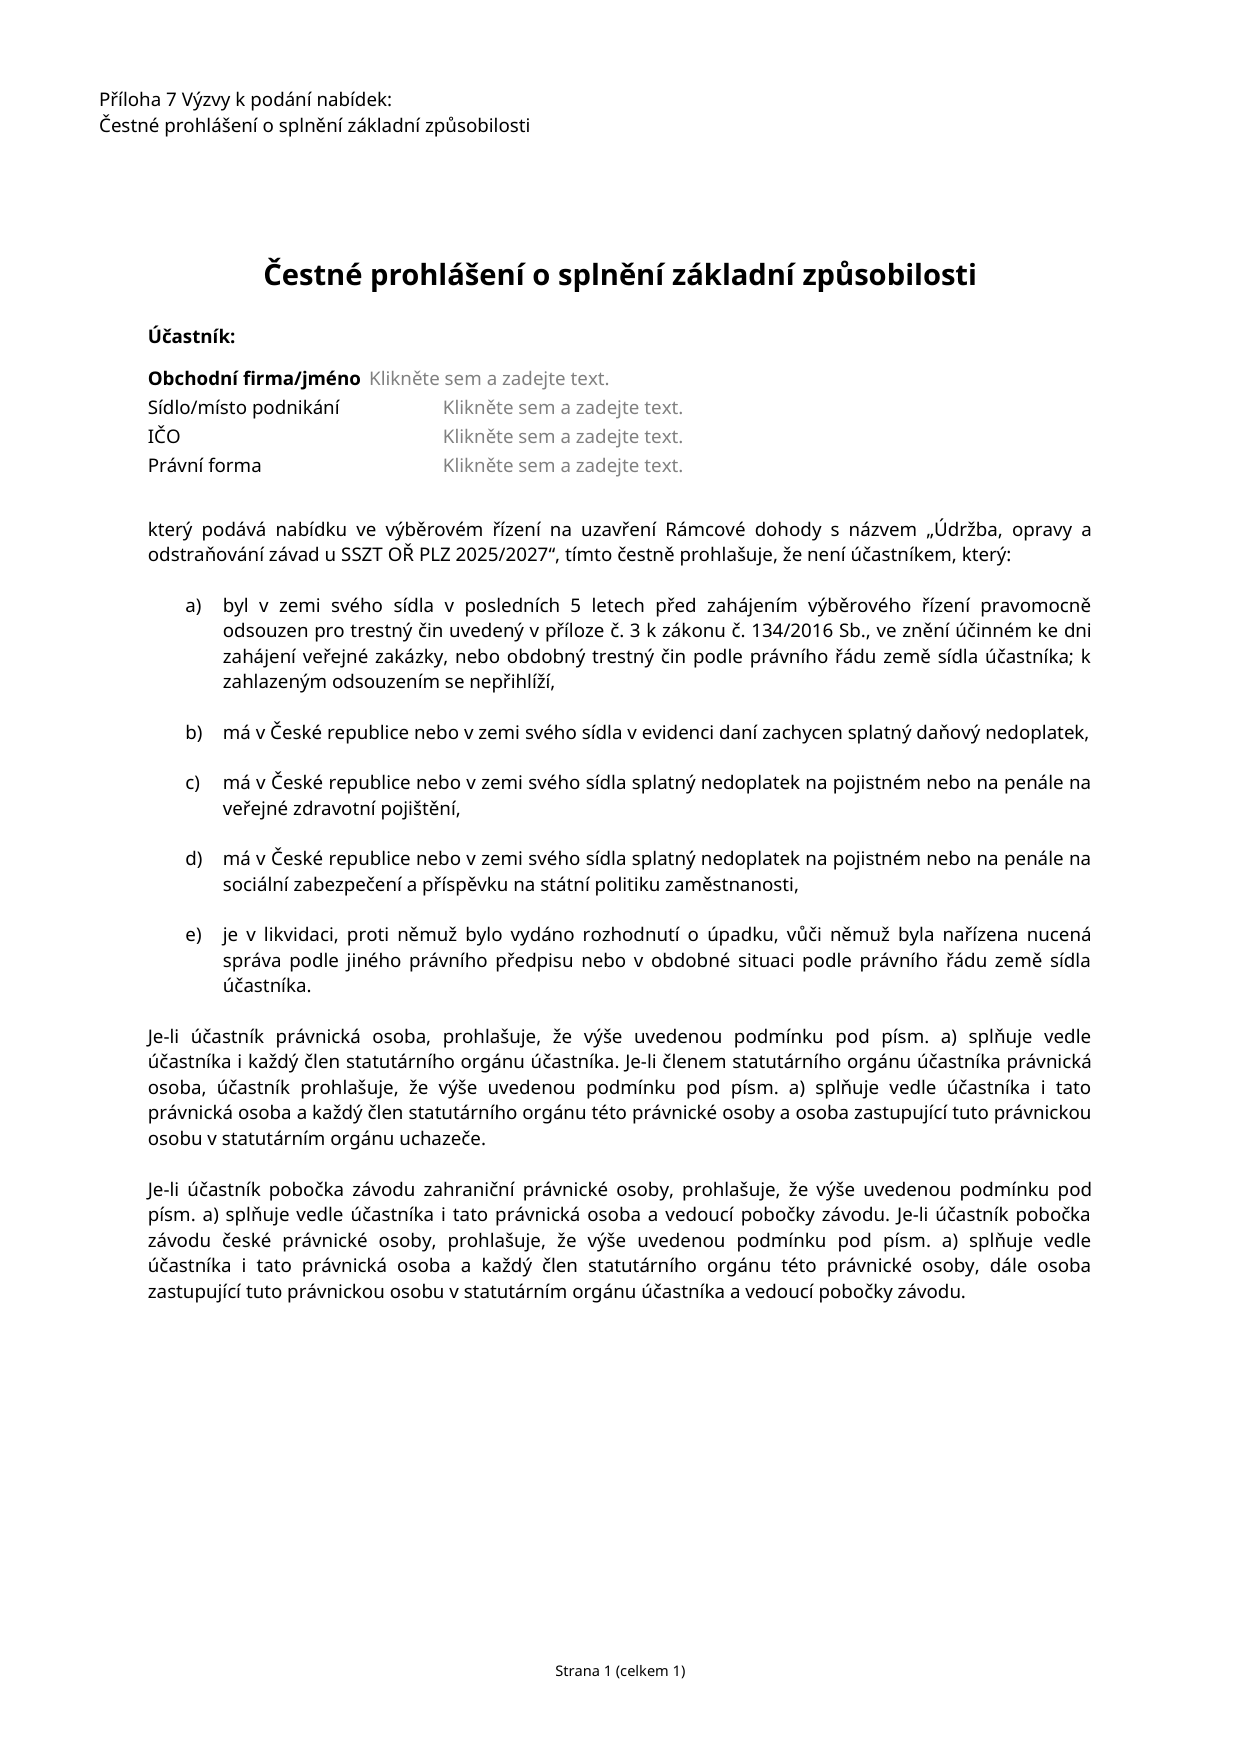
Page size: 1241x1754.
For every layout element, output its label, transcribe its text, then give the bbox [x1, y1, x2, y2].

text který podává nabídku ve výběrovém řízení na uzavření Rámcové dohody s názvem „Údržba, opravy a odstraňování závad u SSZT OŘ PLZ 2025/2027“, tímto čestně prohlašuje, že není účastníkem, který: [148, 516, 1093, 567]
text IČO [148, 420, 1093, 449]
list má v České republice nebo v zemi svého sídla splatný nedoplatek na pojistném nebo na penále na veřejné zdravotní pojištění, [185, 769, 1093, 821]
list má v České republice nebo v zemi svého sídla v evidenci daní zachycen splatný daňový nedoplatek, [185, 719, 1093, 744]
title Čestné prohlášení o splnění základní způsobilosti [148, 254, 1093, 293]
text Právní forma [148, 449, 1093, 478]
list má v České republice nebo v zemi svého sídla splatný nedoplatek na pojistném nebo na penále na sociální zabezpečení a příspěvku na státní politiku zaměstnanosti, [185, 846, 1093, 897]
text Sídlo/místo podnikání [148, 391, 1093, 420]
text Je-li účastník právnická osoba, prohlašuje, že výše uvedenou podmínku pod písm. a) splňuje vedle účastníka i každý člen statutárního orgánu účastníka. Je-li členem statutárního orgánu účastníka právnická osoba, účastník prohlašuje, že výše uvedenou podmínku pod písm. a) splňuje vedle účastníka i tato právnická osoba a každý člen statutárního orgánu této právnické osoby a osoba zastupující tuto právnickou osobu v statutárním orgánu uchazeče. [148, 1023, 1093, 1151]
list je v likvidaci, proti němuž bylo vydáno rozhodnutí o úpadku, vůči němuž byla nařízena nucená správa podle jiného právního předpisu nebo v obdobné situaci podle právního řádu země sídla účastníka. [185, 922, 1093, 998]
text Je-li účastník pobočka závodu zahraniční právnické osoby, prohlašuje, že výše uvedenou podmínku pod písm. a) splňuje vedle účastníka i tato právnická osoba a vedoucí pobočky závodu. Je-li účastník pobočka závodu české právnické osoby, prohlašuje, že výše uvedenou podmínku pod písm. a) splňuje vedle účastníka i tato právnická osoba a každý člen statutárního orgánu této právnické osoby, dále osoba zastupující tuto právnickou osobu v statutárním orgánu účastníka a vedoucí pobočky závodu. [148, 1176, 1093, 1304]
text Obchodní firma/jméno [148, 362, 1093, 391]
text Účastník: [148, 318, 1093, 349]
list byl v zemi svého sídla v posledních 5 letech před zahájením výběrového řízení pravomocně odsouzen pro trestný čin uvedený v příloze č. 3 k zákonu č. 134/2016 Sb., ve znění účinném ke dni zahájení veřejné zakázky, nebo obdobný trestný čin podle právního řádu země sídla účastníka; k zahlazeným odsouzením se nepřihlíží, [185, 592, 1093, 694]
